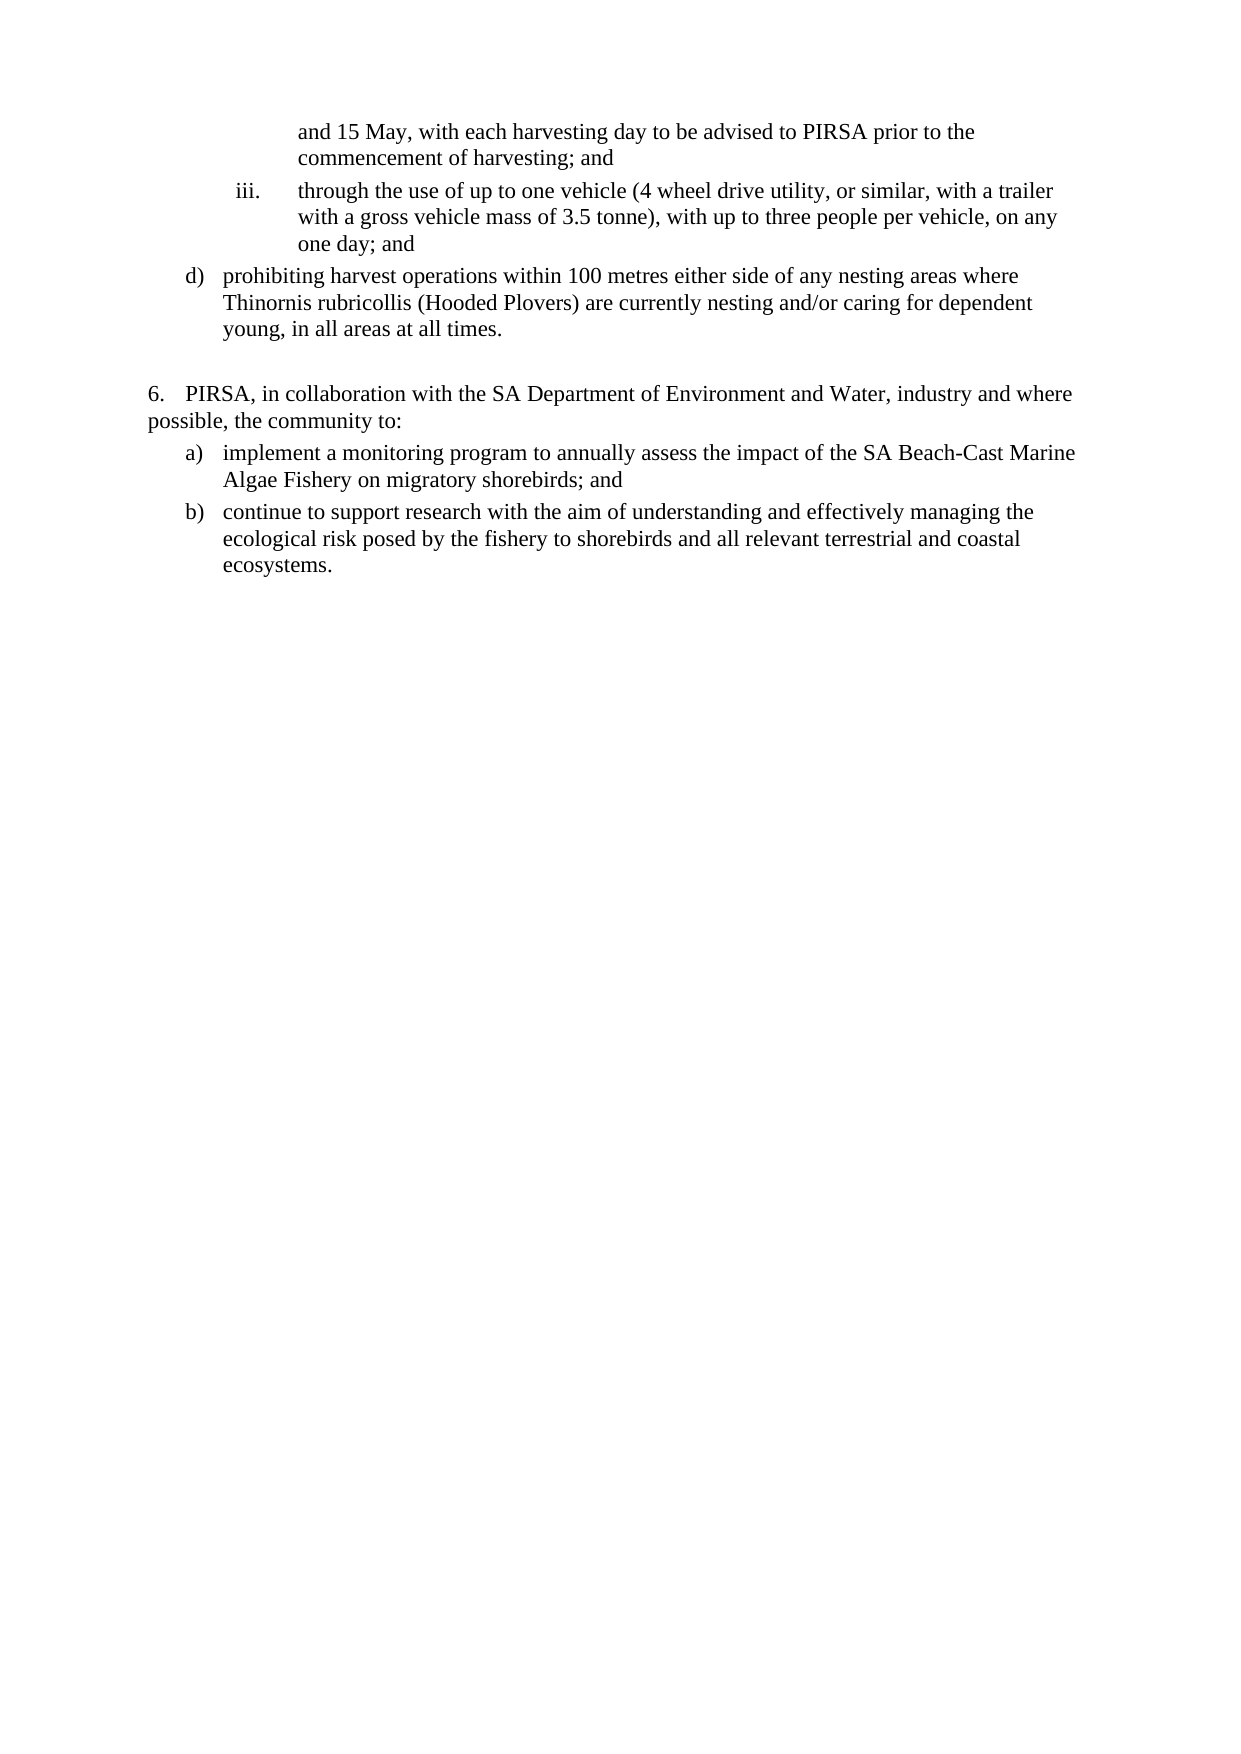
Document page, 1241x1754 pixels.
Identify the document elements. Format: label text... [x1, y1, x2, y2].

list PIRSA, in collaboration with the SA Department of Environment and Water, industry and where possible, the community to: [148, 380, 1092, 433]
list continue to support research with the aim of understanding and effectively managing the ecological risk posed by the fishery to shorebirds and all relevant terrestrial and coastal ecosystems. [185, 498, 1092, 577]
list implement a monitoring program to annually assess the impact of the SA Beach-Cast Marine Algae Fishery on migratory shorebirds; and [185, 439, 1092, 492]
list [260, 118, 1092, 171]
list through the use of up to one vehicle (4 wheel drive utility, or similar, with a trailer with a gross vehicle mass of 3.5 tonne), with up to three people per vehicle, on any one day; and [260, 177, 1092, 256]
list prohibiting harvest operations within 100 metres either side of any nesting areas where Thinornis rubricollis (Hooded Plovers) are currently nesting and/or caring for dependent young, in all areas at all times. [185, 262, 1092, 341]
